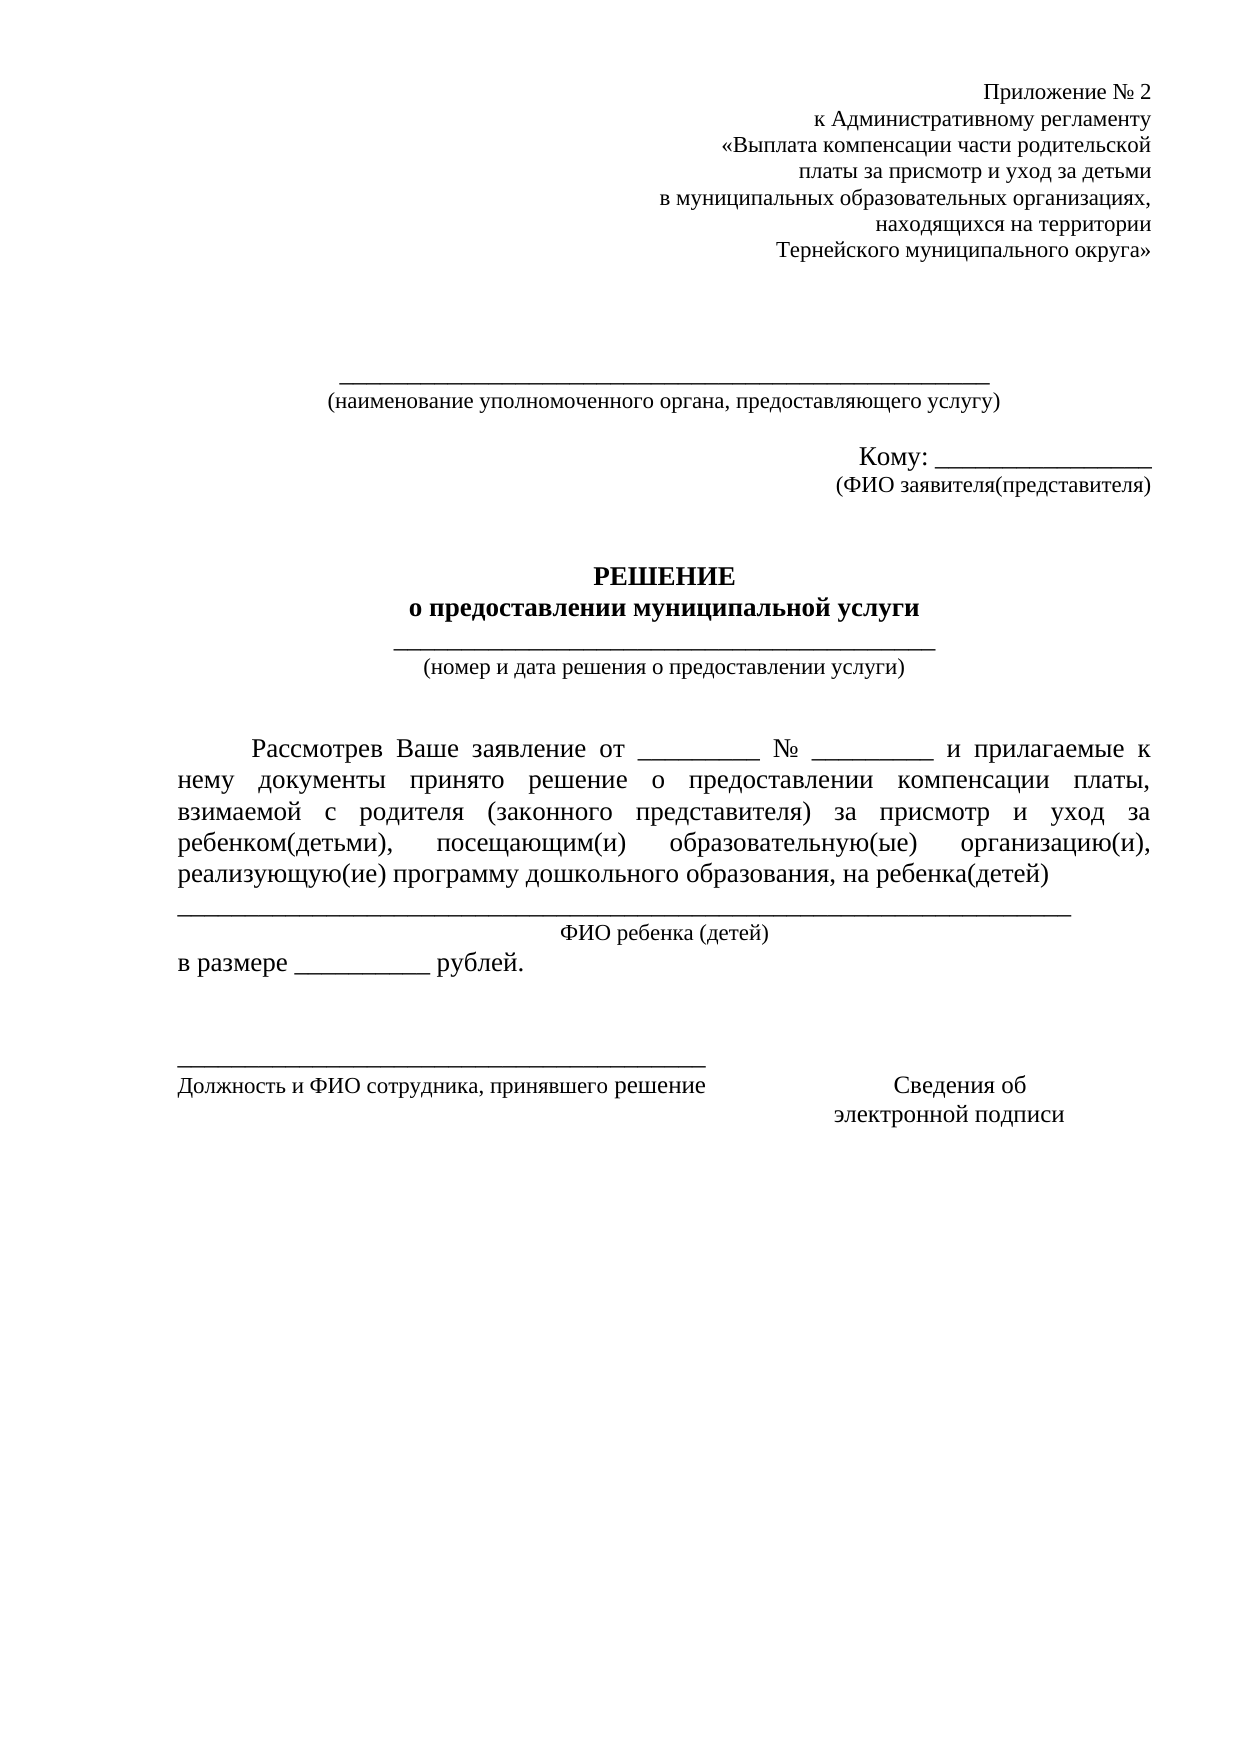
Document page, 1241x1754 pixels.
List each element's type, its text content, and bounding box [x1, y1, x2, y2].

text Приложение № 2 [177, 78, 1152, 105]
text (ФИО заявителя(представителя) [177, 471, 1152, 498]
text к Административному регламенту [177, 105, 1152, 131]
text ________________________________________________ [177, 356, 1152, 387]
text _______________________________________ [177, 1039, 1152, 1070]
text __________________________________________________________________ [177, 888, 1152, 919]
text «Выплата компенсации части родительской [177, 131, 1152, 157]
text в размере __________ рублей. [177, 946, 1152, 977]
text Тернейского муниципального округа» [177, 237, 1152, 263]
text РЕШЕНИЕ [177, 560, 1152, 591]
text в муниципальных образовательных организациях, [177, 184, 1152, 210]
text ________________________________________ [177, 622, 1152, 653]
text ФИО ребенка (детей) [177, 919, 1152, 946]
text Кому: ________________ [177, 440, 1152, 471]
text электронной подписи [177, 1099, 1152, 1128]
text (наименование уполномоченного органа, предоставляющего услугу) [177, 387, 1152, 414]
text платы за присмотр и уход за детьми [177, 157, 1152, 184]
text о предоставлении муниципальной услуги [177, 591, 1152, 622]
text Должность и ФИО сотрудника, принявшего решение Сведения об [177, 1070, 1152, 1099]
text Рассмотрев Ваше заявление от _________ № _________ и прилагаемые к нему документы принято решение о предоставлении компенсации платы, взимаемой с родителя (законного представителя) за присмотр и уход за ребенком(детьми), посещающим(и) образовательную(ые) организацию(и), реализующую(ие) программу дошкольного образования, на ребенка(детей) [177, 732, 1152, 888]
text (номер и дата решения о предоставлении услуги) [177, 653, 1152, 680]
text находящихся на территории [177, 210, 1152, 237]
